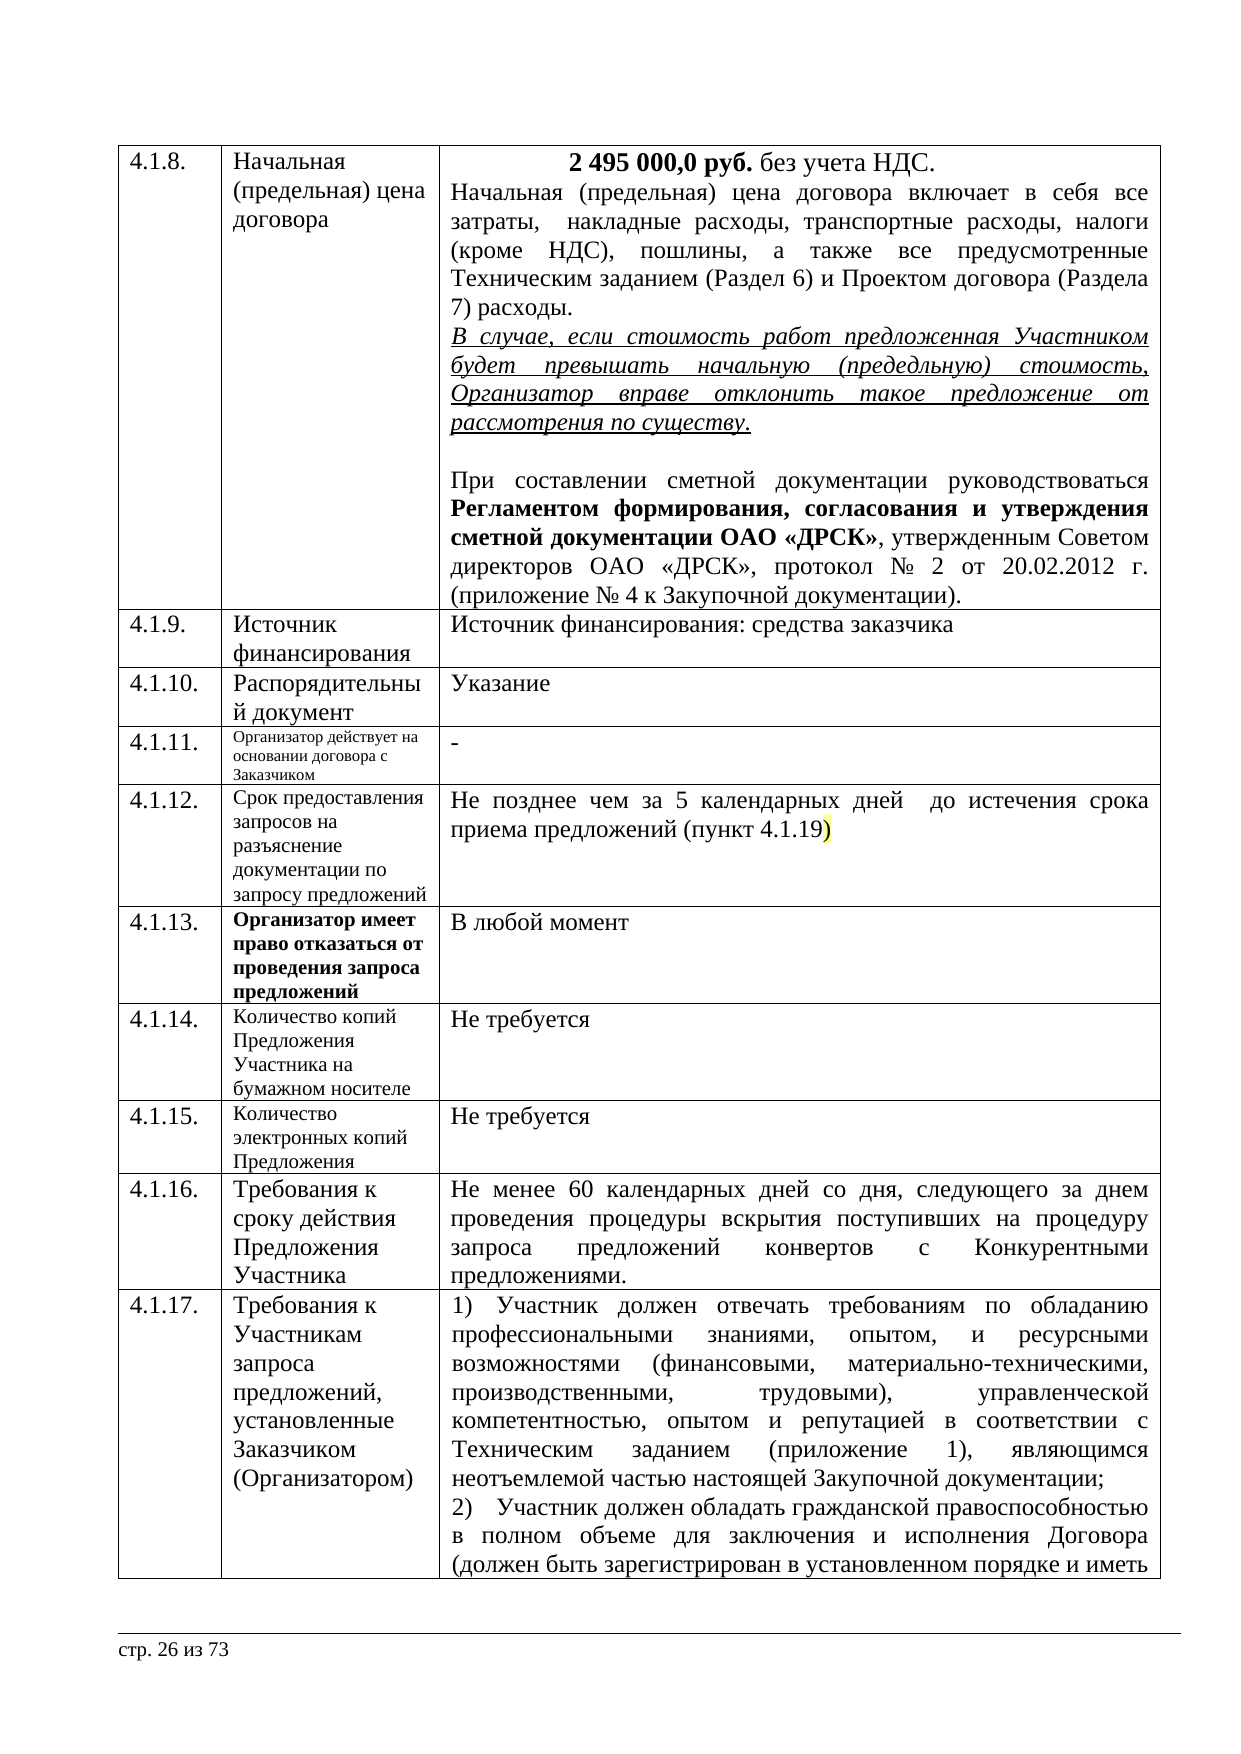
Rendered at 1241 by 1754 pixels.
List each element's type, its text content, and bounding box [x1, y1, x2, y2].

table_cell [119, 668, 221, 726]
table_cell Не позднее чем за 5 календарных дней до истечения срока приема предложений (пункт 4.1.19) [440, 785, 1160, 906]
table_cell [222, 1290, 439, 1578]
table_cell [119, 1004, 221, 1100]
table_cell Начальная (предельная) цена договора [222, 146, 439, 608]
table_cell Не требуется [440, 1004, 1160, 1100]
table_cell [119, 907, 221, 1003]
table_cell Срок предоставления запросов на разъяснение документации по запросу предложений [222, 785, 439, 906]
table_cell [119, 785, 221, 906]
table_cell Распорядительный документ [222, 668, 439, 726]
table_cell Источник финансирования [222, 610, 439, 667]
table_cell Источник финансирования: средства заказчика [440, 610, 1160, 667]
table_cell Количество копий Предложения Участника на бумажном носителе [222, 1004, 439, 1100]
table_cell Указание [440, 668, 1160, 726]
table_cell [119, 146, 221, 608]
table_cell - [440, 727, 1160, 784]
table_cell [119, 1290, 221, 1578]
table_cell Организатор имеет право отказаться от проведения запроса предложений [222, 907, 439, 1003]
table_cell Количество электронных копий Предложения [222, 1101, 439, 1173]
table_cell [440, 1290, 1160, 1578]
table_cell Не менее 60 календарных дней со дня, следующего за днем проведения процедуры вскрытия поступивших на процедуру запроса предложений конвертов с Конкурентными предложениями. [440, 1174, 1160, 1289]
table_cell Организатор действует на основании договора с Заказчиком [222, 727, 439, 784]
table_cell [119, 1101, 221, 1173]
table_cell [119, 610, 221, 667]
table_cell 2 495 000,0 руб. без учета НДС. Начальная (предельная) цена договора включает в себя все затраты, накладные расходы, транспортные расходы, налоги (кроме НДС), пошлины, а также все предусмотренные Техническим заданием (Раздел 6) и Проектом договора (Раздела 7) расходы. В случае, если стоимость работ предложенная Участником будет превышать начальную (предедльную) стоимость, Организатор вправе отклонить такое предложение от рассмотрения по существу. При составлении сметной документации руководствоваться Регламентом формирования, согласования и утверждения сметной документации ОАО «ДРСК», утвержденным Советом директоров ОАО «ДРСК», протокол № 2 от 20.02.2012 г. (приложение № 4 к Закупочной документации). [440, 146, 1160, 608]
table_cell Не требуется [440, 1101, 1160, 1173]
table_cell Требования к сроку действия Предложения Участника [222, 1174, 439, 1289]
table_cell [119, 1174, 221, 1289]
table_cell В любой момент [440, 907, 1160, 1003]
table_cell [119, 727, 221, 784]
